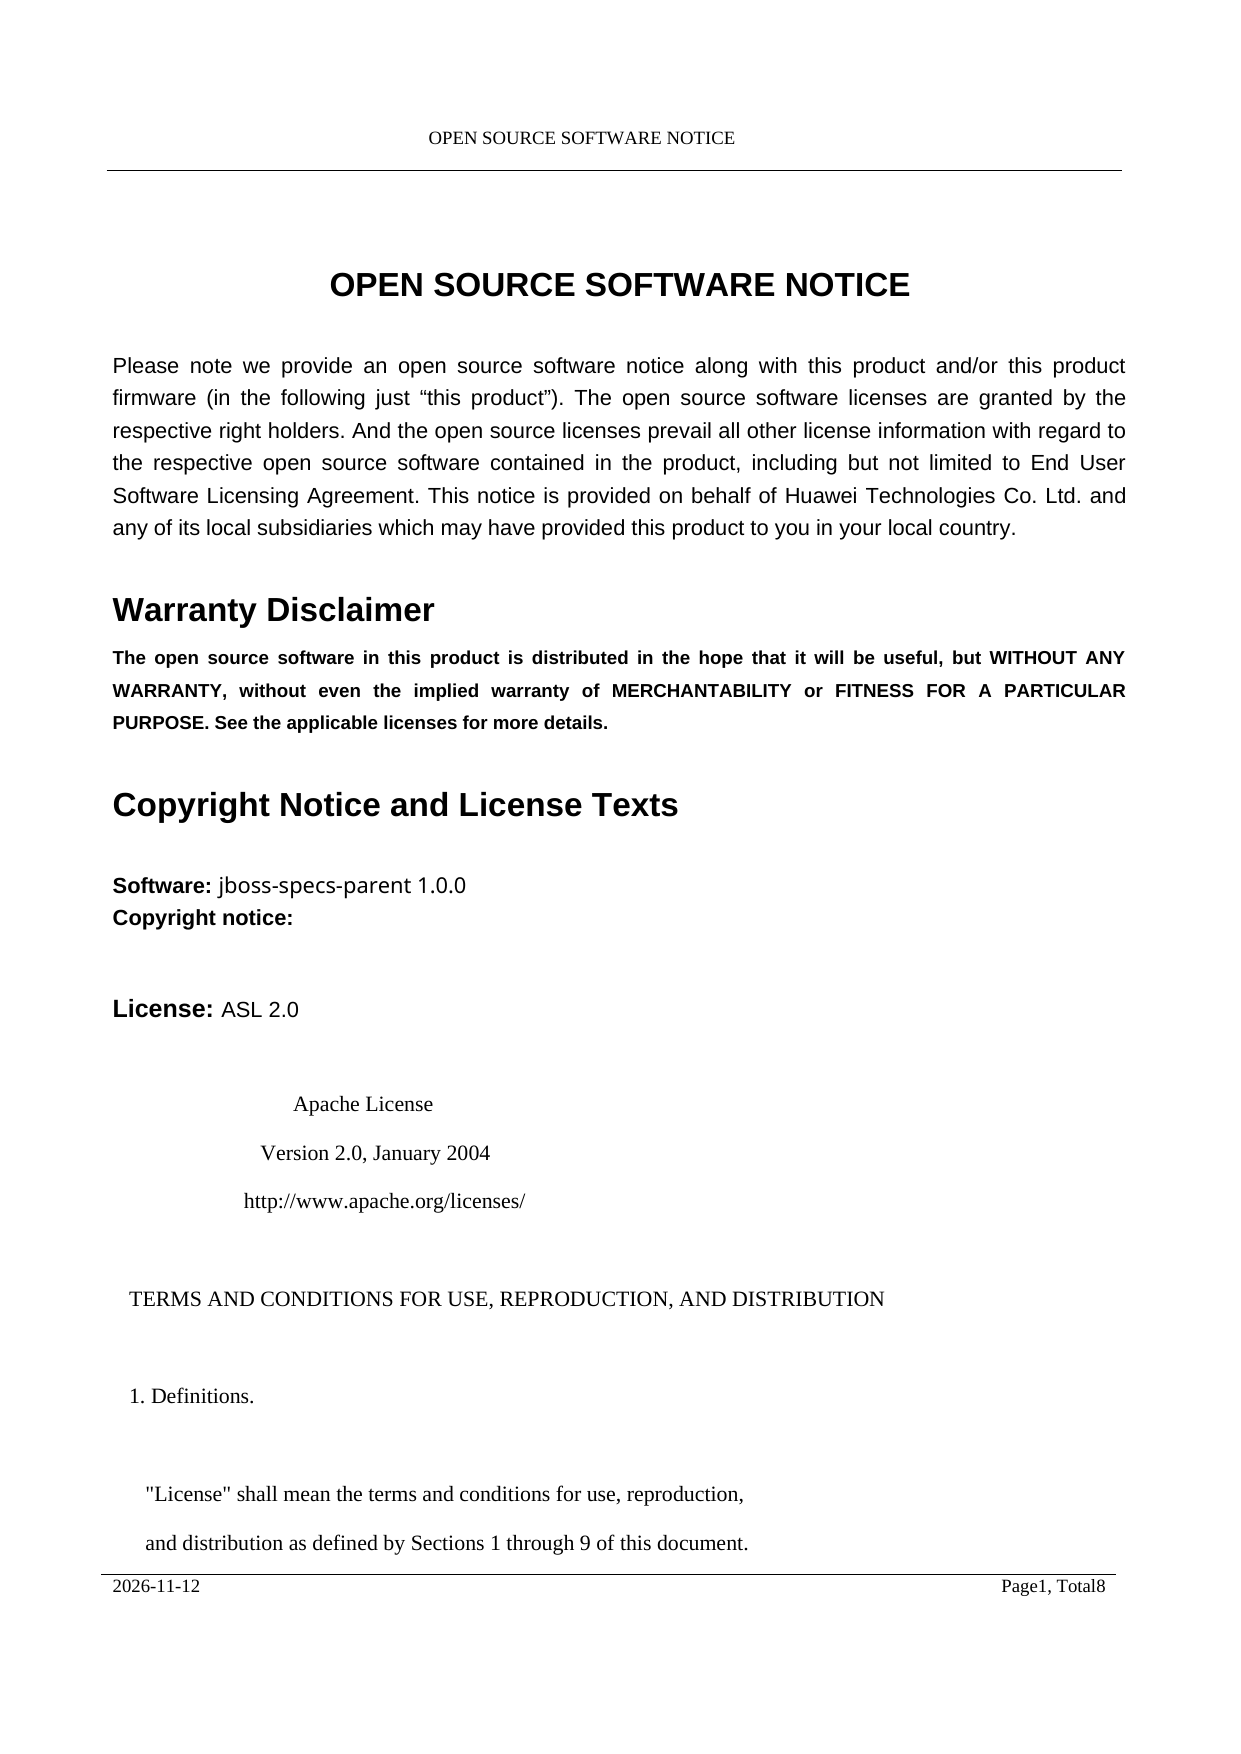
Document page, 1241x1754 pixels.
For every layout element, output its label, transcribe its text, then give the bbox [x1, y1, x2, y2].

text The open source software in this product is distributed in the hope that it will be useful, but WITHOUT ANY WARRANTY, without even the implied warranty of MERCHANTABILITY or FITNESS FOR A PARTICULAR PURPOSE. See the applicable licenses for more details. [112, 641, 1128, 739]
text Please note we provide an open source software notice along with this product and/or this product firmware (in the following just “this product”). The open source software licenses are granted by the respective right holders. And the open source licenses prevail all other license information with regard to the respective open source software contained in the product, including but not limited to End User Software Licensing Agreement. This notice is provided on behalf of Huawei Technologies Co. Ltd. and any of its local subsidiaries which may have provided this product to you in your local country. [112, 349, 1128, 544]
text Copyright Notice and License Texts [112, 771, 1128, 836]
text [112, 1038, 1128, 1558]
text Copyright notice: [112, 901, 1128, 934]
text OPEN SOURCE SOFTWARE NOTICE [112, 251, 1128, 316]
text License: ASL 2.0 [112, 992, 1128, 1024]
text Warranty Disclaimer [112, 576, 1128, 641]
text Software: jboss-specs-parent 1.0.0 [112, 869, 1128, 901]
